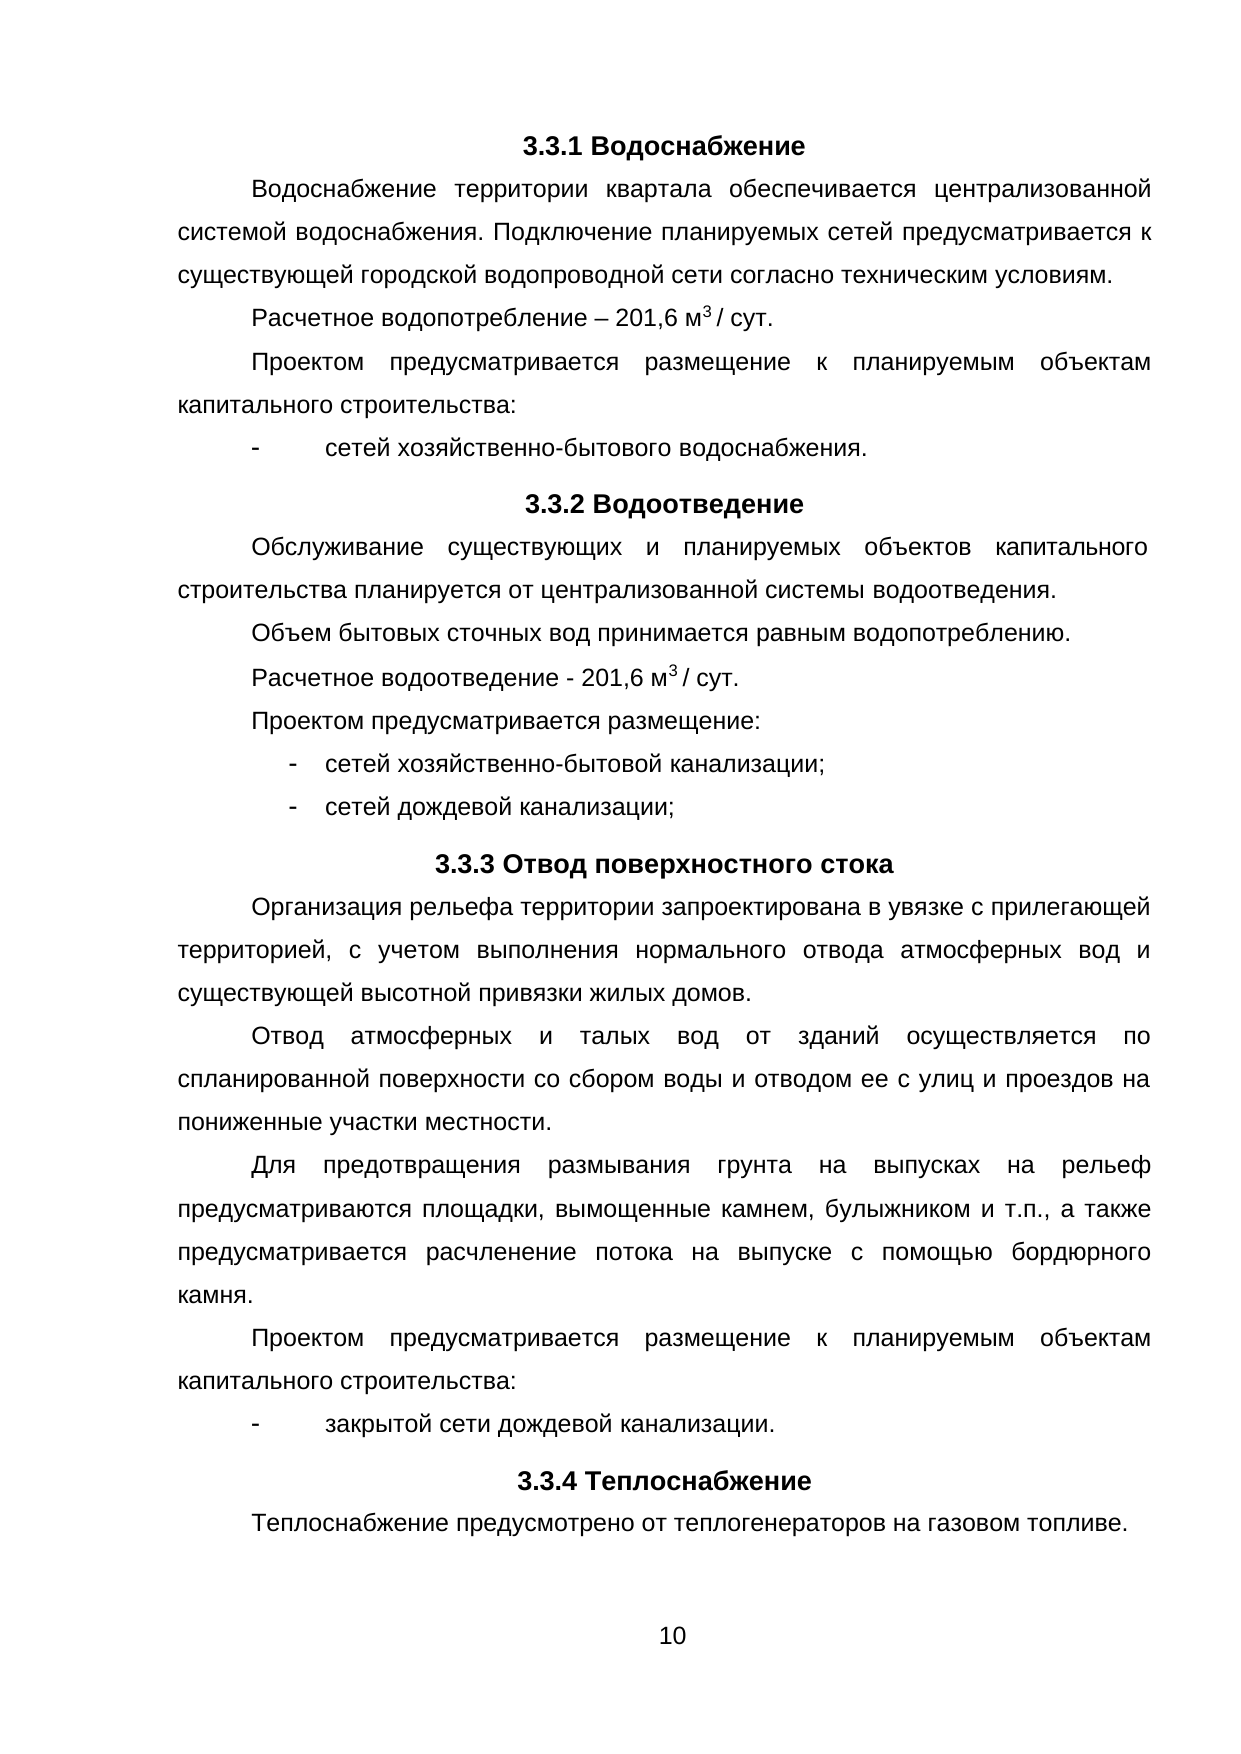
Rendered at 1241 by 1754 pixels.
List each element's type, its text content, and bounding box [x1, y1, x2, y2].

subtitle Отвод поверхностного стока [435, 848, 1192, 879]
text Для предотвращения размывания грунта на выпусках на рельеф предусматриваются площадки, вымощенные камнем, булыжником и т.п., а также предусматривается расчленение потока на выпуске с помощью бордюрного камня. [177, 1151, 1152, 1309]
list сетей хозяйственно-бытового водоснабжения. [251, 433, 1192, 462]
subtitle Водоотведение [525, 488, 1192, 519]
list закрытой сети дождевой канализации. [251, 1409, 1192, 1438]
text Организация рельефа территории запроектирована в увязке с прилегающей территорией, с учетом выполнения нормального отвода атмосферных вод и существующей высотной привязки жилых домов. [177, 892, 1152, 1007]
subtitle Водоснабжение [523, 130, 1192, 161]
text Теплоснабжение предусмотрено от теплогенераторов на газовом топливе. [251, 1508, 1192, 1537]
text Водоснабжение территории квартала обеспечивается централизованной системой водоснабжения. Подключение планируемых сетей предусматривается к существующей городской водопроводной сети согласно техническим условиям. [177, 174, 1152, 289]
text Отвод атмосферных и талых вод от зданий осуществляется по спланированной поверхности со сбором воды и отводом ее с улиц и проездов на пониженные участки местности. [177, 1021, 1152, 1136]
text Обслуживание существующих и планируемых объектов капитального строительства планируется от централизованной системы водоотведения. [177, 532, 1151, 604]
list сетей хозяйственно-бытовой канализации; [288, 749, 1192, 778]
text Проектом предусматривается размещение к планируемым объектам капитального строительства: [177, 1323, 1152, 1395]
text Расчетное водопотребление – 201,6 м3 / сут. [251, 304, 1192, 332]
subtitle Теплоснабжение [517, 1464, 1192, 1496]
text Объем бытовых сточных вод принимается равным водопотреблению. Расчетное водоотведение - 201,6 м3 / сут. [251, 618, 1074, 691]
text Проектом предусматривается размещение к планируемым объектам капитального строительства: [177, 347, 1152, 418]
text Проектом предусматривается размещение: [251, 706, 1192, 735]
list сетей дождевой канализации; [288, 792, 1192, 821]
